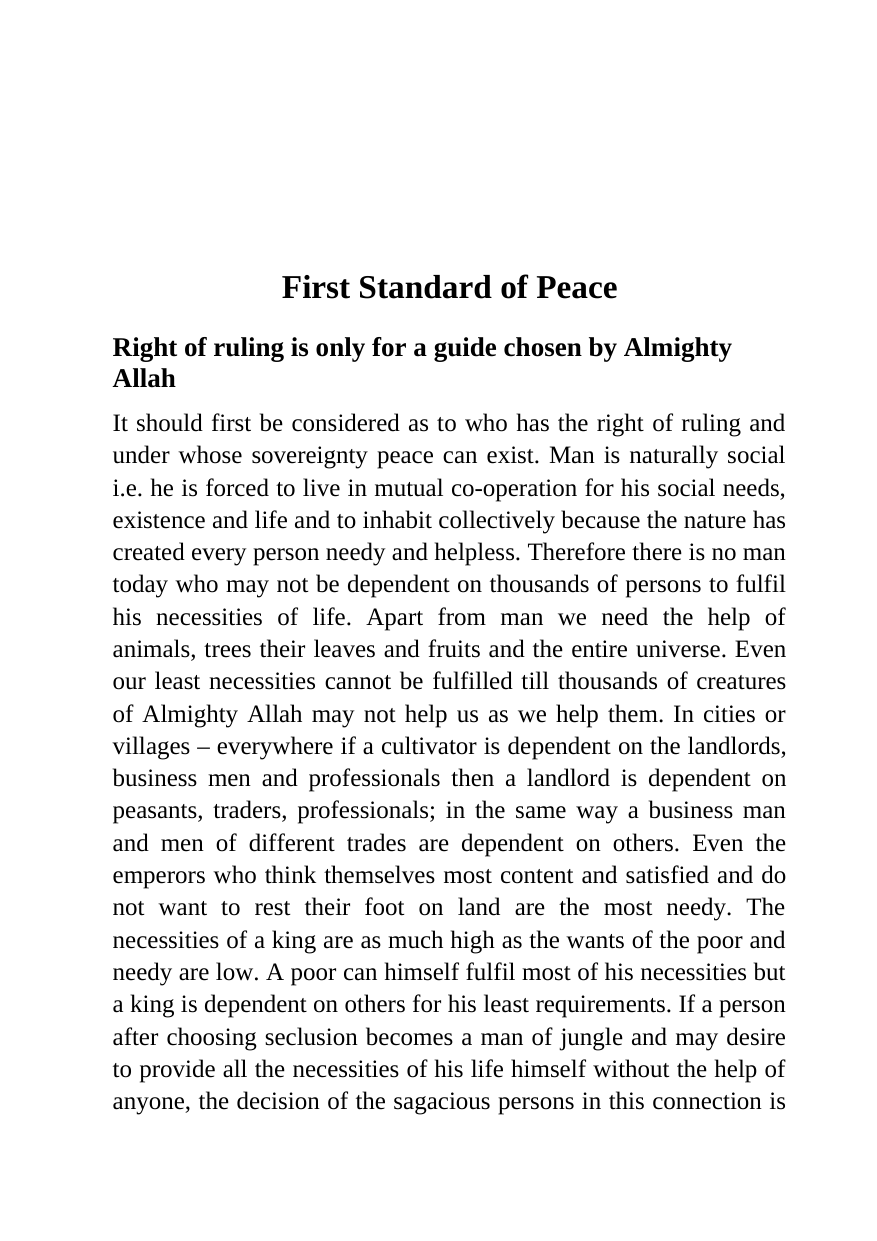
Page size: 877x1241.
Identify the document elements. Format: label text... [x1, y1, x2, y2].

subtitle Right of ruling is only for a guide chosen by Almighty Allah [112, 331, 787, 393]
subtitle First Standard of Peace [112, 267, 787, 306]
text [112, 406, 787, 1116]
